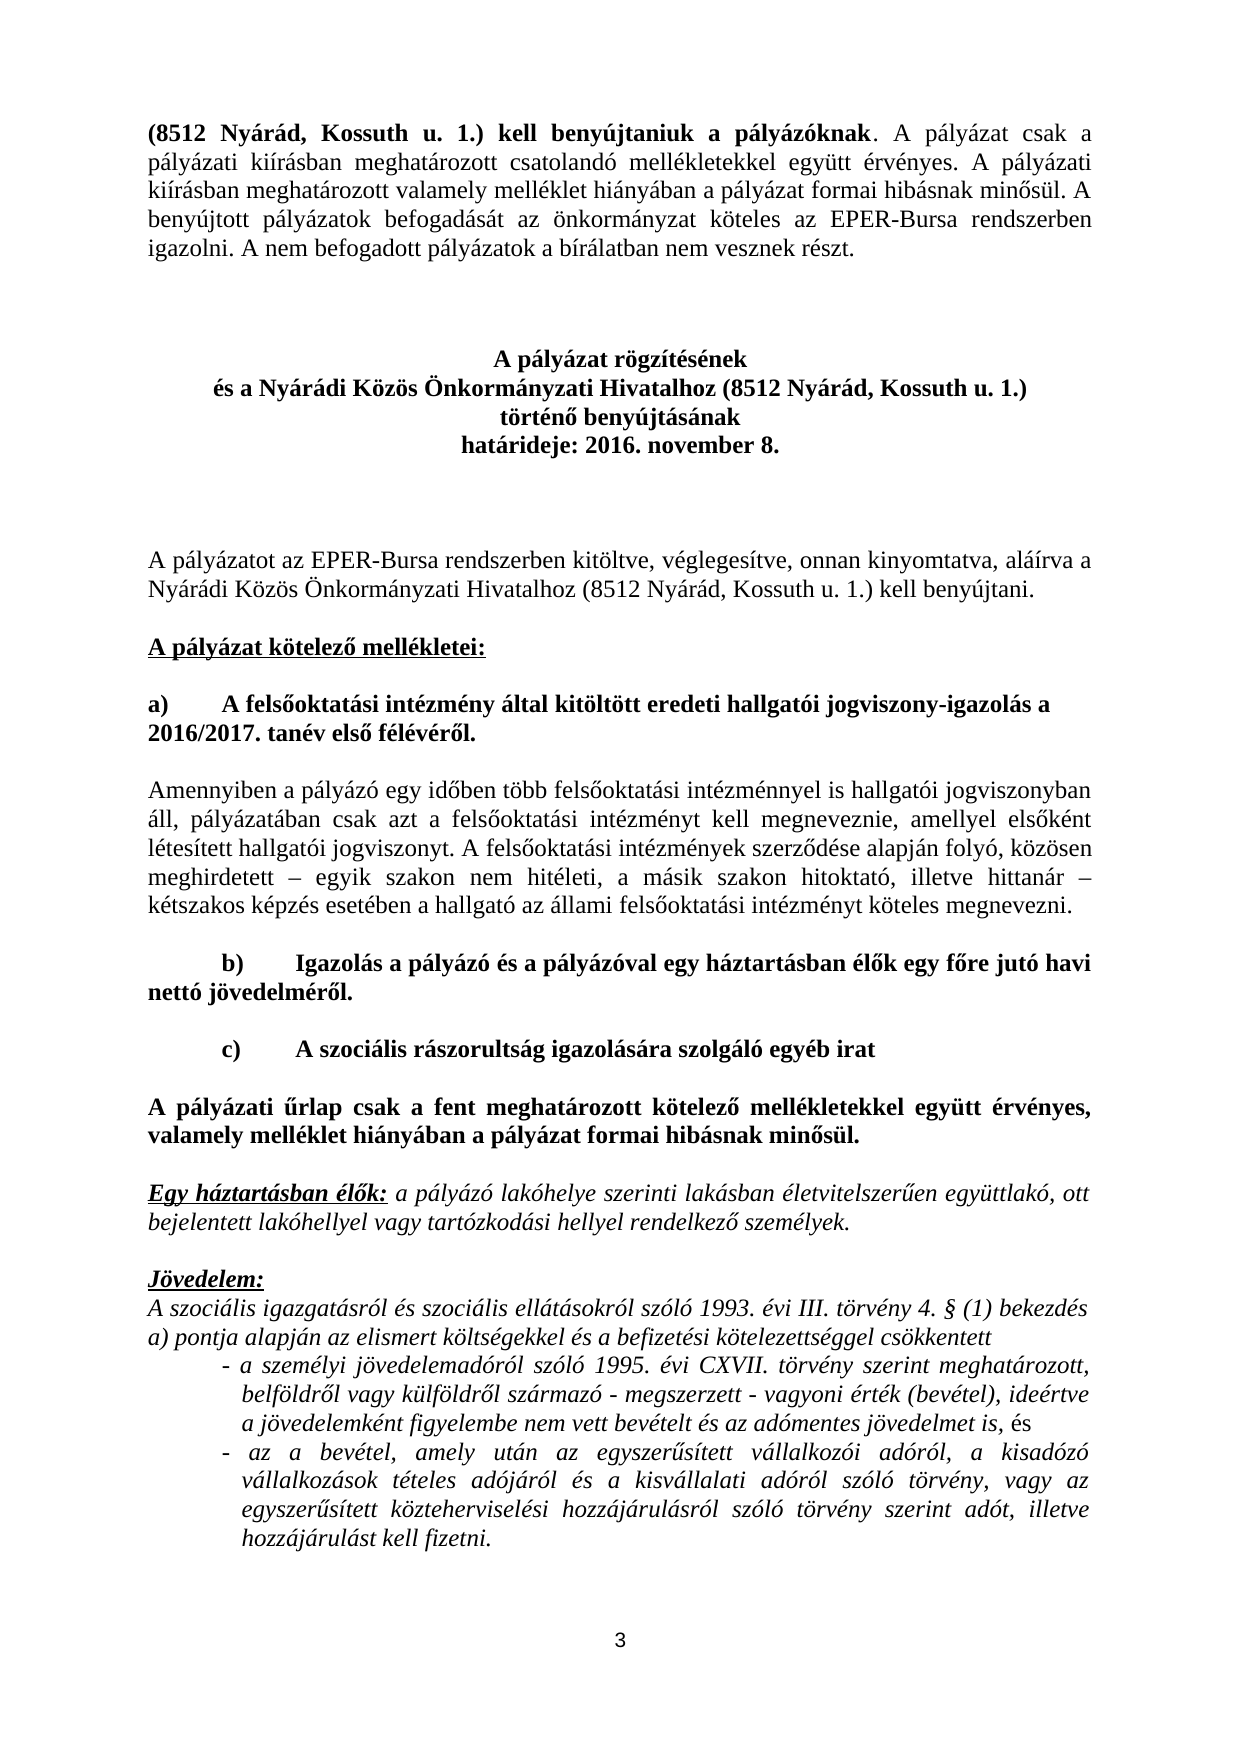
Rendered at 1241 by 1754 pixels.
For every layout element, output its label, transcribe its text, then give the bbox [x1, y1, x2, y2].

text Egy háztartásban élők: a pályázó lakóhelye szerinti lakásban életvitelszerűen együttlakó, ott bejelentett lakóhellyel vagy tartózkodási hellyel rendelkező személyek. [148, 1178, 1092, 1236]
text A pályázatot az EPER-Bursa rendszerben kitöltve, véglegesítve, onnan kinyomtatva, aláírva a Nyárádi Közös Önkormányzati Hivatalhoz (8512 Nyárád, Kossuth u. 1.) kell benyújtani. [148, 546, 1092, 603]
text A pályázat rögzítésének [148, 344, 1092, 373]
text c) A szociális rászorultság igazolására szolgáló egyéb irat [148, 1034, 1092, 1063]
text Amennyiben a pályázó egy időben több felsőoktatási intézménnyel is hallgatói jogviszonyban áll, pályázatában csak azt a felsőoktatási intézményt kell megneveznie, amellyel elsőként létesített hallgatói jogviszonyt. A felsőoktatási intézmények szerződése alapján folyó, közösen meghirdetett – egyik szakon nem hitéleti, a másik szakon hitoktató, illetve hittanár – kétszakos képzés esetében a hallgató az állami felsőoktatási intézményt köteles megnevezni. [148, 776, 1092, 919]
text A szociális igazgatásról és szociális ellátásokról szóló 1993. évi III. törvény 4. § (1) bekezdés a) pontja alapján az elismert költségekkel és a befizetési kötelezettséggel csökkentett [148, 1293, 1092, 1351]
text - az a bevétel, amely után az egyszerűsített vállalkozói adóról, a kisadózó vállalkozások tételes adójáról és a kisvállalati adóról szóló törvény, vagy az egyszerűsített közteherviselési hozzájárulásról szóló törvény szerint adót, illetve hozzájárulást kell fizetni. [222, 1437, 1092, 1552]
text b) Igazolás a pályázó és a pályázóval egy háztartásban élők egy főre jutó havi nettó jövedelméről. [148, 948, 1092, 1006]
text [148, 118, 1092, 262]
text A pályázat kötelező mellékletei: [148, 632, 1092, 661]
text - a személyi jövedelemadóról szóló 1995. évi CXVII. törvény szerint meghatározott, belföldről vagy külföldről származó - megszerzett - vagyoni érték (bevétel), ideértve a jövedelemként figyelembe nem vett bevételt és az adómentes jövedelmet is, és [222, 1351, 1092, 1437]
text a) A felsőoktatási intézmény által kitöltött eredeti hallgatói jogviszony-igazolás a 2016/2017. tanév első félévéről. [148, 689, 1092, 747]
text határideje: 2016. november 8. [148, 431, 1092, 459]
text és a Nyárádi Közös Önkormányzati Hivatalhoz (8512 Nyárád, Kossuth u. 1.) [148, 373, 1092, 402]
text Jövedelem: [148, 1264, 1092, 1293]
text A pályázati űrlap csak a fent meghatározott kötelező mellékletekkel együtt érvényes, valamely melléklet hiányában a pályázat formai hibásnak minősül. [148, 1092, 1092, 1149]
text történő benyújtásának [148, 402, 1092, 431]
